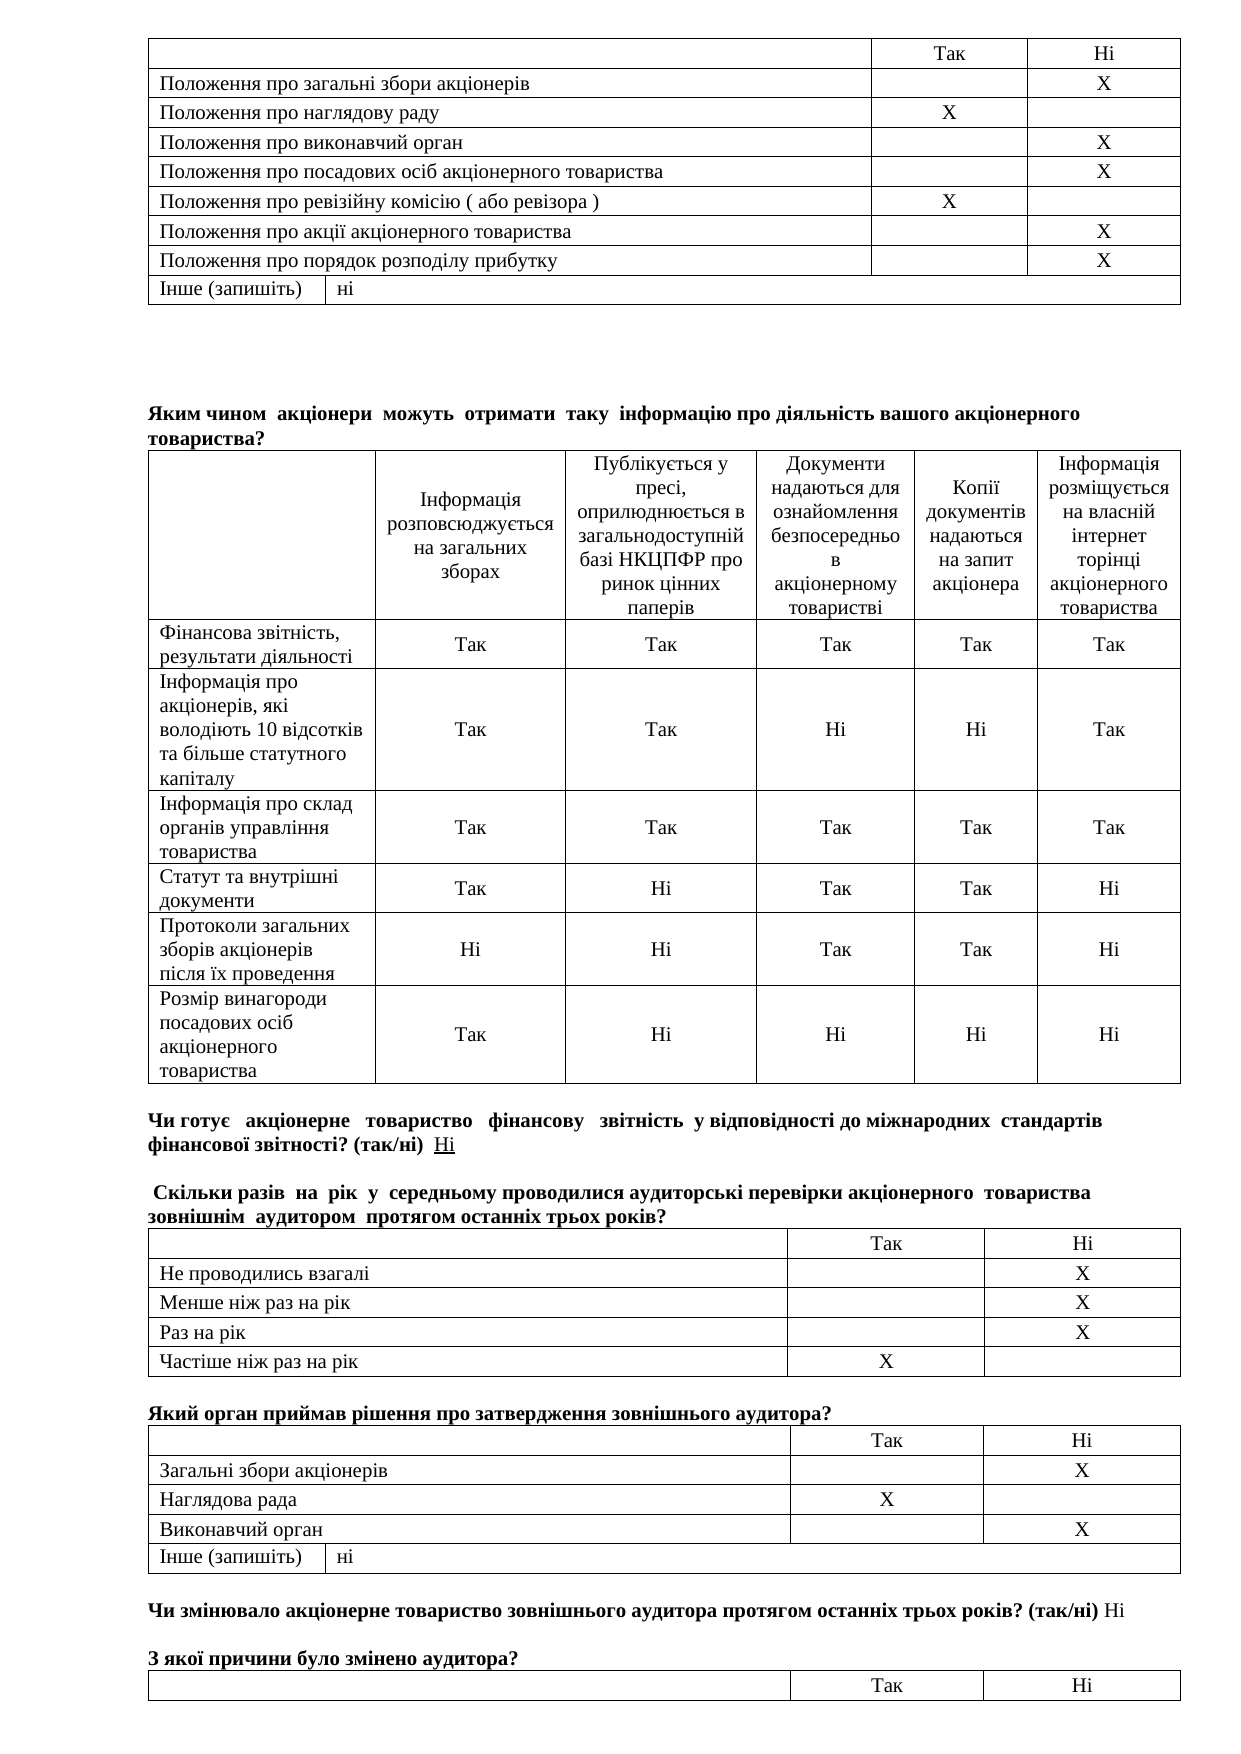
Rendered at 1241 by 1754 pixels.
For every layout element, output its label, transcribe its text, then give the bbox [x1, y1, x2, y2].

table_cell Ні [1038, 864, 1180, 912]
table_cell [791, 1456, 983, 1484]
text Чи готує акціонерне товариство фінансову звітність у відповідності до міжнародних стандартів фінансової звітності? (так/ні) Ні [148, 1107, 1181, 1156]
table_cell Положення про наглядову раду [149, 98, 871, 127]
table_header Ні [984, 1426, 1180, 1454]
table_cell Ні [1038, 986, 1180, 1082]
table_cell Інформація про акціонерів, які володіють 10 відсотків та більше статутного капіталу [149, 669, 375, 789]
text Яким чином акціонери можуть отримати таку інформацію про діяльність вашого акціонерного товариства? [148, 401, 1181, 449]
table_cell Інше (запишіть) [149, 1544, 325, 1573]
table_cell X [985, 1318, 1180, 1346]
table_cell [788, 1288, 984, 1317]
table_cell Ні [757, 669, 914, 789]
table_cell [872, 157, 1027, 186]
table_cell Так [1038, 791, 1180, 863]
table_cell Так [757, 620, 914, 668]
table_cell [985, 1347, 1180, 1376]
table_cell Ні [566, 913, 756, 985]
table_header [149, 1229, 787, 1257]
table_cell Ні [566, 864, 756, 912]
table_cell X [788, 1347, 984, 1376]
table_cell X [1028, 157, 1180, 186]
table_cell Положення про загальні збори акціонерів [149, 69, 871, 97]
table_header Так [788, 1229, 984, 1257]
table_cell Виконавчий орган [149, 1515, 790, 1543]
table_header Інформація розміщується на власній інтернет торінці акціонерного товариства [1038, 451, 1180, 619]
table_cell Наглядова рада [149, 1485, 790, 1514]
table_cell Так [915, 913, 1037, 985]
table_header Публікується у пресі, оприлюднюється в загальнодоступній базі НКЦПФР про ринок цінних паперів [566, 451, 756, 619]
table_cell [872, 216, 1027, 245]
table_cell Так [376, 669, 565, 789]
table_cell Фінансова звітність, результати діяльності [149, 620, 375, 668]
table_cell Статут та внутрішні документи [149, 864, 375, 912]
table_cell Ні [915, 986, 1037, 1082]
table_header Так [872, 39, 1027, 67]
table_cell [984, 1485, 1180, 1514]
table_cell Положення про посадових осіб акціонерного товариства [149, 157, 871, 186]
table_header Копії документів надаються на запит акціонера [915, 451, 1037, 619]
table_header Документи надаються для ознайомлення безпосередньо в акціонерному товаристві [757, 451, 914, 619]
table_cell Положення про ревізійну комісію ( або ревізора ) [149, 187, 871, 215]
table_header Ні [1028, 39, 1180, 67]
text Який орган приймав рішення про затвердження зовнішнього аудитора? [148, 1401, 1181, 1425]
table_cell Інформація про склад органів управління товариства [149, 791, 375, 863]
table_cell X [791, 1485, 983, 1514]
table_header Так [791, 1426, 983, 1454]
table_cell X [1028, 216, 1180, 245]
table_cell Ні [1038, 913, 1180, 985]
table_cell Протоколи загальних зборів акціонерів після їх проведення [149, 913, 375, 985]
table_cell Так [915, 791, 1037, 863]
table_cell Положення про порядок розподілу прибутку [149, 246, 871, 274]
table_cell Інше (запишіть) [149, 276, 325, 304]
table_cell [872, 69, 1027, 97]
table_cell Ні [915, 669, 1037, 789]
table_cell X [985, 1259, 1180, 1287]
table_header Інформація розповсюджується на загальних зборах [376, 451, 565, 619]
table_header Так [791, 1671, 983, 1700]
table_cell Так [757, 913, 914, 985]
table_cell Ні [757, 986, 914, 1082]
table_cell X [984, 1515, 1180, 1543]
table_cell [788, 1318, 984, 1346]
table_cell [788, 1259, 984, 1287]
table_cell Так [376, 864, 565, 912]
table_cell X [1028, 246, 1180, 274]
table_cell Ні [376, 913, 565, 985]
table_cell Так [566, 620, 756, 668]
table_cell Розмір винагороди посадових осіб акціонерного товариства [149, 986, 375, 1082]
table_header Ні [984, 1671, 1180, 1700]
table_cell Положення про виконавчий орган [149, 128, 871, 156]
table_cell Так [915, 864, 1037, 912]
table_cell Так [1038, 669, 1180, 789]
table_cell Так [757, 791, 914, 863]
table_cell ні [326, 276, 1180, 304]
table_cell Положення про акції акціонерного товариства [149, 216, 871, 245]
table_cell Так [566, 791, 756, 863]
table_cell Так [1038, 620, 1180, 668]
table_cell X [1028, 69, 1180, 97]
table_header [149, 1426, 790, 1454]
table_cell X [872, 187, 1027, 215]
table_cell Так [757, 864, 914, 912]
table_header Ні [985, 1229, 1180, 1257]
table_cell [1028, 187, 1180, 215]
table_cell X [984, 1456, 1180, 1484]
table_header [149, 451, 375, 619]
table_cell Частіше ніж раз на рік [149, 1347, 787, 1376]
table_cell [872, 128, 1027, 156]
table_header [149, 1671, 790, 1700]
table_cell Так [376, 791, 565, 863]
table_cell X [1028, 128, 1180, 156]
table_cell Так [566, 669, 756, 789]
text Скільки разів на рік у середньому проводилися аудиторські перевірки акціонерного товариства зовнішнім аудитором протягом останніх трьох років? [148, 1180, 1181, 1228]
table_cell [1028, 98, 1180, 127]
text З якої причини було змінено аудитора? [148, 1646, 1181, 1670]
table_cell ні [326, 1544, 1180, 1573]
table_cell Раз на рік [149, 1318, 787, 1346]
text Чи змінювало акціонерне товариство зовнішнього аудитора протягом останніх трьох років? (так/ні) Ні [148, 1598, 1181, 1622]
table_cell Так [376, 986, 565, 1082]
table_cell X [985, 1288, 1180, 1317]
table_cell X [872, 98, 1027, 127]
table_cell Загальні збори акціонерів [149, 1456, 790, 1484]
table_cell [791, 1515, 983, 1543]
table_cell Ні [566, 986, 756, 1082]
table_cell Так [915, 620, 1037, 668]
table_header [149, 39, 871, 67]
table_cell Менше ніж раз на рік [149, 1288, 787, 1317]
table_cell Не проводились взагалі [149, 1259, 787, 1287]
table_cell [872, 246, 1027, 274]
table_cell Так [376, 620, 565, 668]
